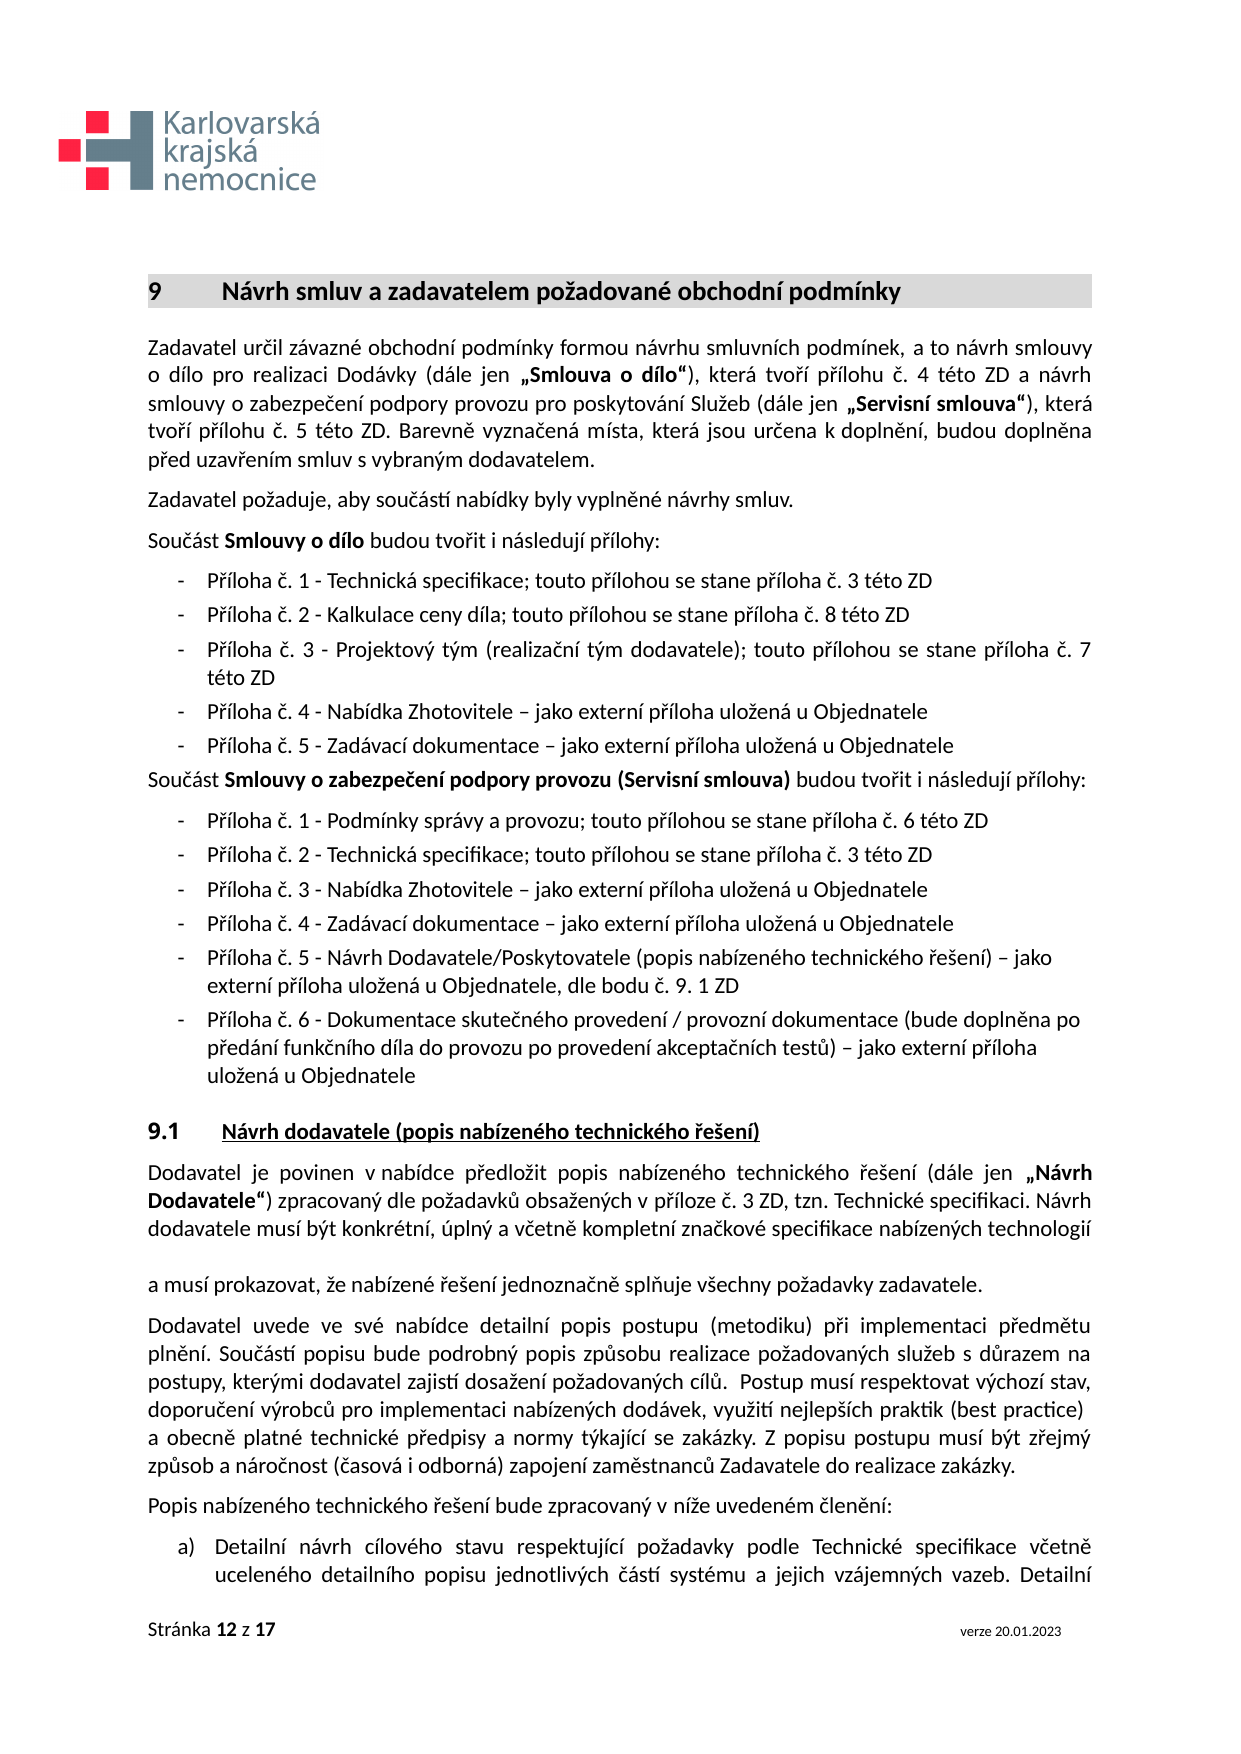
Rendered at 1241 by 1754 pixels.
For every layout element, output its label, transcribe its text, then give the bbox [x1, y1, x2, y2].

list Příloha č. 6 - Dokumentace skutečného provedení / provozní dokumentace (bude doplněna po předání funkčního díla do provozu po provedení akceptačních testů) – jako externí příloha uložená u Objednatele [177, 1006, 1092, 1089]
list Příloha č. 5 - Zadávací dokumentace – jako externí příloha uložená u Objednatele [177, 731, 1092, 759]
list Příloha č. 2 - Technická specifikace; touto přílohou se stane příloha č. 3 této ZD [177, 840, 1092, 868]
list Příloha č. 1 - Podmínky správy a provozu; touto přílohou se stane příloha č. 6 této ZD [177, 806, 1092, 834]
text Dodavatel uvede ve své nabídce detailní popis postupu (metodiku) při implementaci předmětu plnění. Součástí popisu bude podrobný popis způsobu realizace požadovaných služeb s důrazem na postupy, kterými dodavatel zajistí dosažení požadovaných cílů. Postup musí respektovat výchozí stav, doporučení výrobců pro implementaci nabízených dodávek, využití nejlepších praktik (best practice) a obecně platné technické předpisy a normy týkající se zakázky. Z popisu postupu musí být zřejmý způsob a náročnost (časová i odborná) zapojení zaměstnanců Zadavatele do realizace zakázky. [148, 1311, 1092, 1479]
text Součást Smlouvy o zabezpečení podpory provozu (Servisní smlouva) budou tvořit i následují přílohy: [148, 766, 1092, 794]
list Příloha č. 2 - Kalkulace ceny díla; touto přílohou se stane příloha č. 8 této ZD [177, 601, 1092, 628]
text Zadavatel požaduje, aby součástí nabídky byly vyplněné návrhy smluv. [148, 485, 1092, 513]
subtitle Návrh smluv a zadavatelem požadované obchodní podmínky [148, 274, 1092, 308]
list Příloha č. 4 - Nabídka Zhotovitele – jako externí příloha uložená u Objednatele [177, 697, 1092, 725]
text Součást Smlouvy o dílo budou tvořit i následují přílohy: [148, 526, 1092, 554]
list Příloha č. 3 - Nabídka Zhotovitele – jako externí příloha uložená u Objednatele [177, 875, 1092, 903]
text Dodavatel je povinen v nabídce předložit popis nabízeného technického řešení (dále jen „Návrh Dodavatele“) zpracovaný dle požadavků obsažených v příloze č. 3 ZD, tzn. Technické specifikaci. Návrh dodavatele musí být konkrétní, úplný a včetně kompletní značkové specifikace nabízených technologií a musí prokazovat, že nabízené řešení jednoznačně splňuje všechny požadavky zadavatele. [148, 1158, 1092, 1298]
text Popis nabízeného technického řešení bude zpracovaný v níže uvedeném členění: [148, 1492, 1092, 1519]
subtitle Návrh dodavatele (popis nabízeného technického řešení) [148, 1114, 1092, 1146]
list Příloha č. 3 - Projektový tým (realizační tým dodavatele); touto přílohou se stane příloha č. 7 této ZD [177, 635, 1092, 691]
list Příloha č. 1 - Technická specifikace; touto přílohou se stane příloha č. 3 této ZD [177, 566, 1092, 594]
list Příloha č. 4 - Zadávací dokumentace – jako externí příloha uložená u Objednatele [177, 909, 1092, 937]
picture [58, 111, 324, 191]
text Zadavatel určil závazné obchodní podmínky formou návrhu smluvních podmínek, a to návrh smlouvy o dílo pro realizaci Dodávky (dále jen „Smlouva o dílo“), která tvoří přílohu č. 4 této ZD a návrh smlouvy o zabezpečení podpory provozu pro poskytování Služeb (dále jen „Servisní smlouva“), která tvoří přílohu č. 5 této ZD. Barevně vyznačená místa, která jsou určena k doplnění, budou doplněna před uzavřením smluv s vybraným dodavatelem. [148, 333, 1092, 473]
list Příloha č. 5 - Návrh Dodavatele/Poskytovatele (popis nabízeného technického řešení) – jako externí příloha uložená u Objednatele, dle bodu č. 9. 1 ZD [177, 943, 1092, 999]
